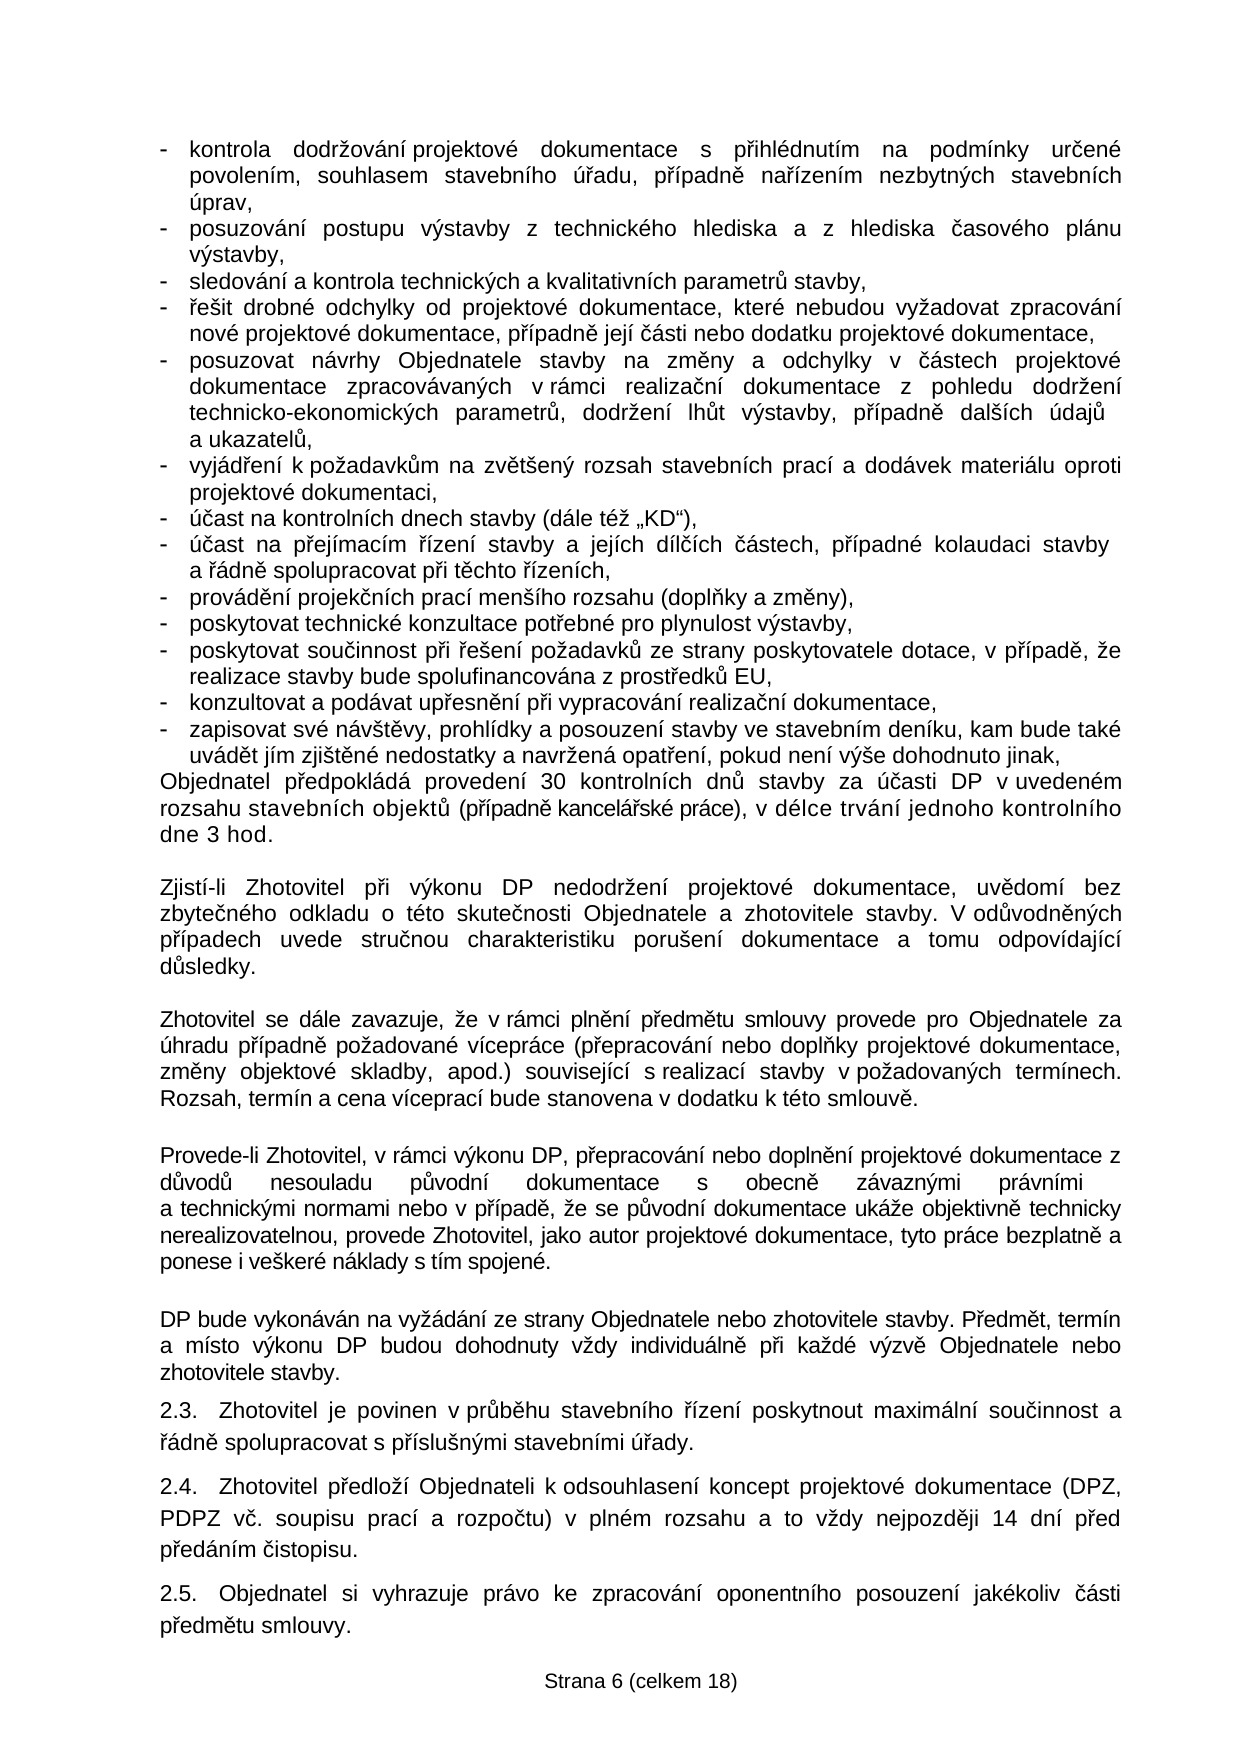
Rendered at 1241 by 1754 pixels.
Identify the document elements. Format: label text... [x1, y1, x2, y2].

list účast na přejímacím řízení stavby a jejích dílčích částech, případné kolaudaci stavby a řádně spolupracovat při těchto řízeních, [159, 531, 1122, 584]
text Zhotovitel se dále zavazuje, že v rámci plnění předmětu smlouvy provede pro Objednatele za úhradu případně požadované vícepráce (přepracování nebo doplňky projektové dokumentace, změny objektové skladby, apod.) související s realizací stavby v požadovaných termínech. Rozsah, termín a cena víceprací bude stanovena v dodatku k této smlouvě. [159, 1006, 1122, 1111]
list sledování a kontrola technických a kvalitativních parametrů stavby, [159, 268, 1122, 294]
list Objednatel si vyhrazuje právo ke zpracování oponentního posouzení jakékoliv části předmětu smlouvy. [159, 1580, 1122, 1638]
list posuzování postupu výstavby z technického hlediska a z hlediska časového plánu výstavby, [159, 215, 1122, 268]
list Zhotovitel předloží Objednateli k odsouhlasení koncept projektové dokumentace (DPZ, PDPZ vč. soupisu prací a rozpočtu) v plném rozsahu a to vždy nejpozději 14 dní před předáním čistopisu. [159, 1473, 1122, 1562]
list Zhotovitel je povinen v průběhu stavebního řízení poskytnout maximální součinnost a řádně spolupracovat s příslušnými stavebními úřady. [159, 1397, 1122, 1455]
list vyjádření k požadavkům na zvětšený rozsah stavebních prací a dodávek materiálu oproti projektové dokumentaci, [159, 452, 1122, 505]
text Objednatel předpokládá provedení 30 kontrolních dnů stavby za účasti DP v uvedeném rozsahu stavebních objektů (případně kancelářské práce), v délce trvání jednoho kontrolního dne 3 hod. [159, 768, 1122, 847]
list kontrola dodržování projektové dokumentace s přihlédnutím na podmínky určené povolením, souhlasem stavebního úřadu, případně nařízením nezbytných stavebních úprav, [159, 136, 1122, 215]
list zapisovat své návštěvy, prohlídky a posouzení stavby ve stavebním deníku, kam bude také uvádět jím zjištěné nedostatky a navržená opatření, pokud není výše dohodnuto jinak, [159, 716, 1122, 768]
text Provede-li Zhotovitel, v rámci výkonu DP, přepracování nebo doplnění projektové dokumentace z důvodů nesouladu původní dokumentace s obecně závaznými právními a technickými normami nebo v případě, že se původní dokumentace ukáže objektivně technicky nerealizovatelnou, provede Zhotovitel, jako autor projektové dokumentace, tyto práce bezplatně a ponese i veškeré náklady s tím spojené. [159, 1142, 1122, 1274]
list provádění projekčních prací menšího rozsahu (doplňky a změny), [159, 584, 1122, 610]
text DP bude vykonáván na vyžádání ze strany Objednatele nebo zhotovitele stavby. Předmět, termín a místo výkonu DP budou dohodnuty vždy individuálně při každé výzvě Objednatele nebo zhotovitele stavby. [159, 1306, 1122, 1385]
list poskytovat součinnost při řešení požadavků ze strany poskytovatele dotace, v případě, že realizace stavby bude spolufinancována z prostředků EU, [159, 637, 1122, 689]
list poskytovat technické konzultace potřebné pro plynulost výstavby, [159, 610, 1122, 637]
list řešit drobné odchylky od projektové dokumentace, které nebudou vyžadovat zpracování nové projektové dokumentace, případně její části nebo dodatku projektové dokumentace, [159, 294, 1122, 347]
list účast na kontrolních dnech stavby (dále též „KD“), [159, 505, 1122, 531]
list posuzovat návrhy Objednatele stavby na změny a odchylky v částech projektové dokumentace zpracovávaných v rámci realizační dokumentace z pohledu dodržení technicko-ekonomických parametrů, dodržení lhůt výstavby, případně dalších údajů a ukazatelů, [159, 347, 1122, 452]
list konzultovat a podávat upřesnění při vypracování realizační dokumentace, [159, 689, 1122, 716]
text Zjistí-li Zhotovitel při výkonu DP nedodržení projektové dokumentace, uvědomí bez zbytečného odkladu o této skutečnosti Objednatele a zhotovitele stavby. V odůvodněných případech uvede stručnou charakteristiku porušení dokumentace a tomu odpovídající důsledky. [159, 874, 1122, 979]
